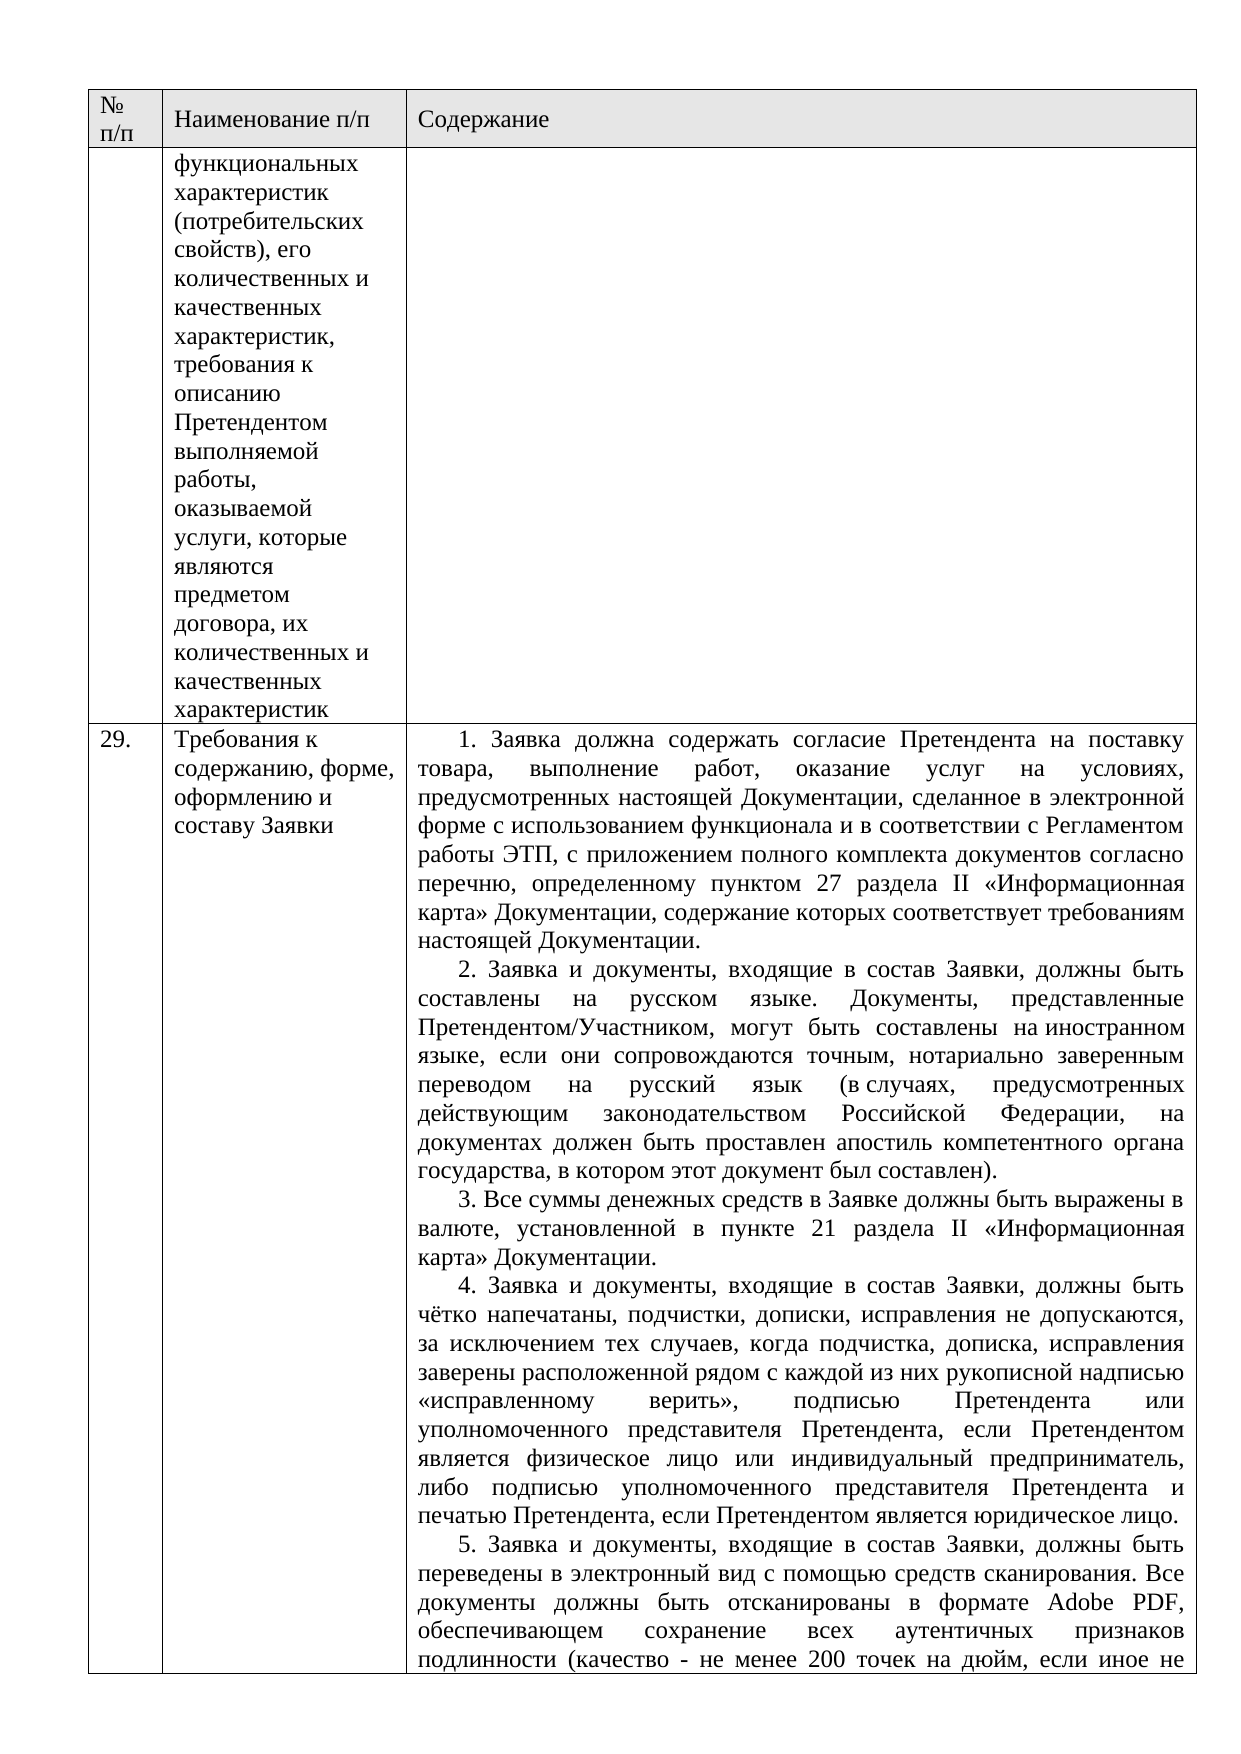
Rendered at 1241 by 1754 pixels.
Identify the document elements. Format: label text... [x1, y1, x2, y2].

table_cell [89, 724, 162, 1673]
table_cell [407, 724, 1196, 1673]
table_header Наименование п/п [163, 90, 406, 147]
table_header Содержание [407, 90, 1196, 147]
table_header № п/п [89, 90, 162, 147]
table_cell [163, 148, 406, 723]
table_cell [89, 148, 162, 723]
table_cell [163, 724, 406, 1673]
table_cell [407, 148, 1196, 723]
